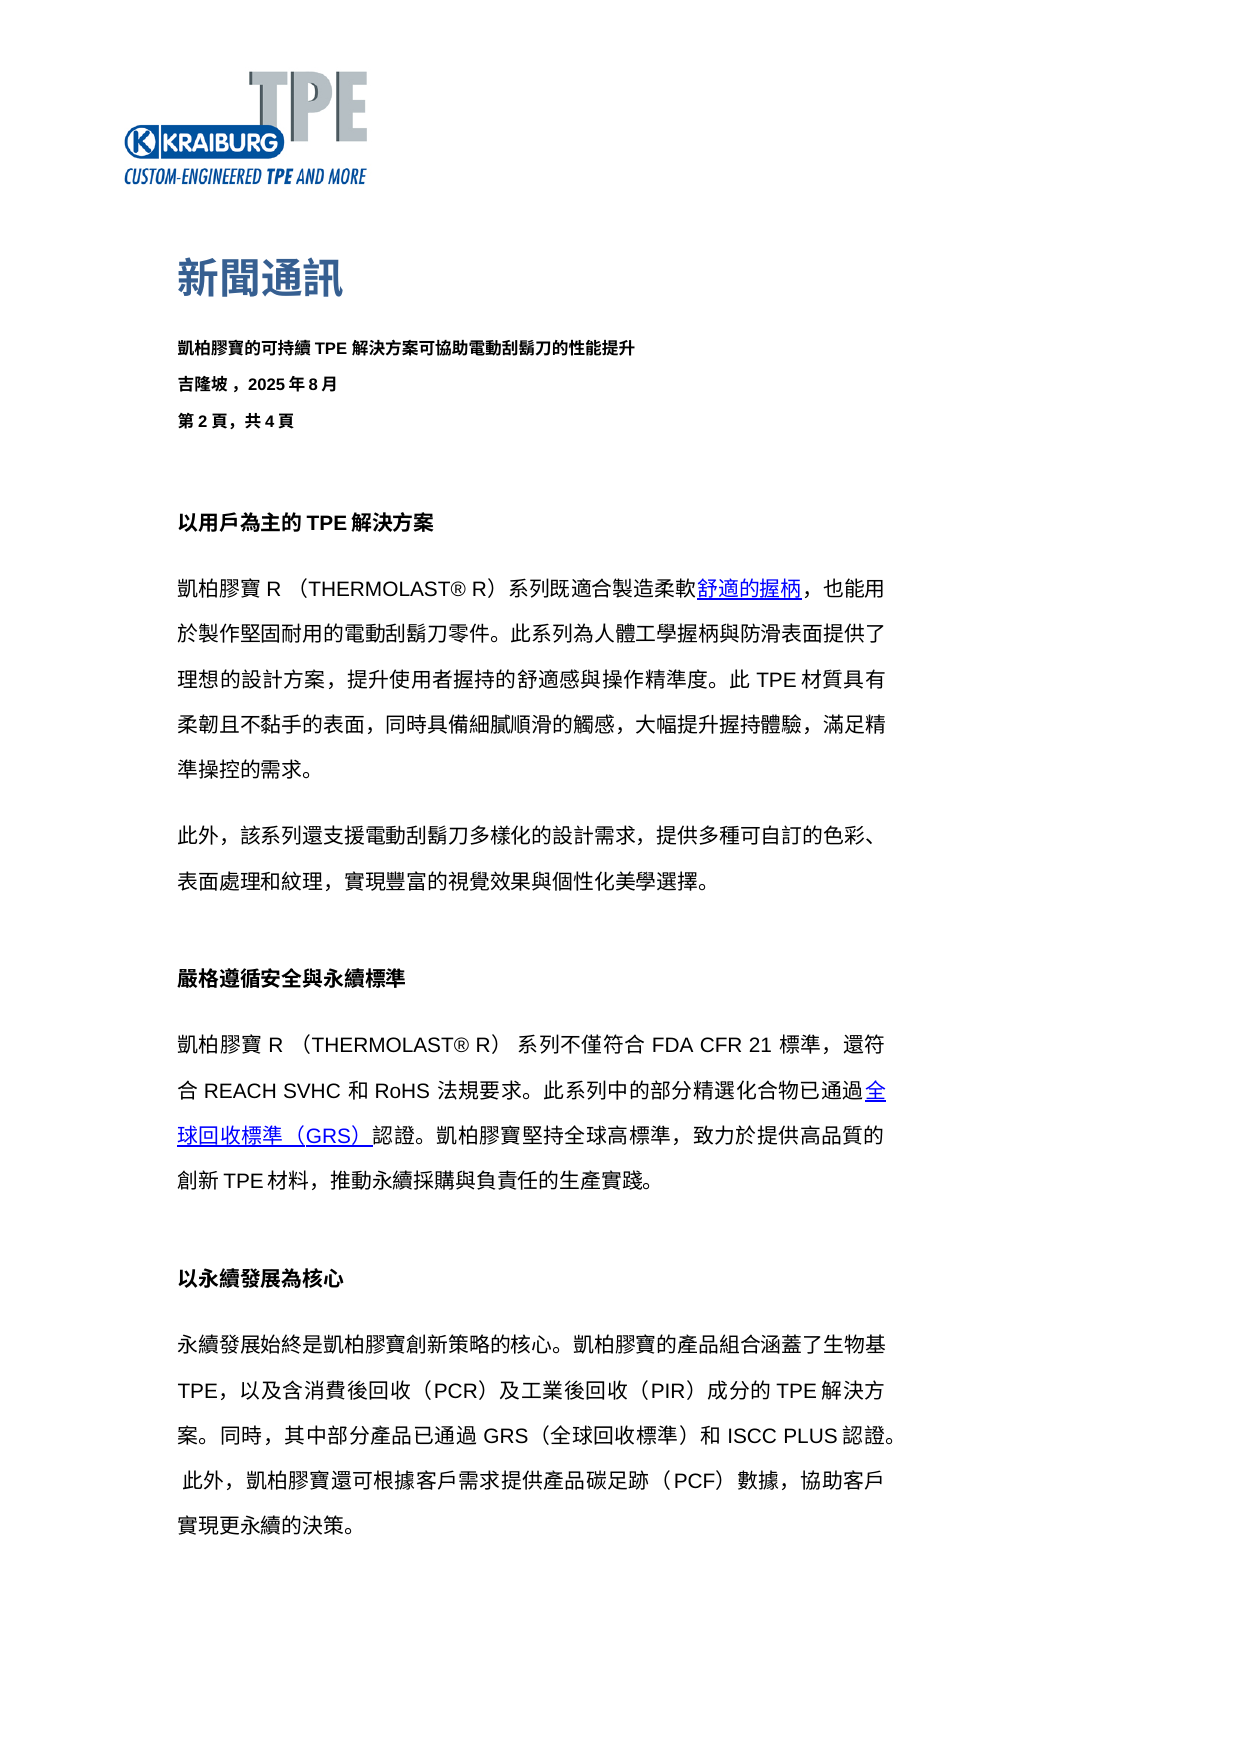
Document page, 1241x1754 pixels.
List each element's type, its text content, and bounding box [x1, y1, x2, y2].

text 嚴格遵循安全與永續標準 [177, 963, 886, 993]
text 永續發展始終是凱柏膠寶創新策略的核心。凱柏膠寶的產品組合涵蓋了生物基TPE，以及含消費後回收（PCR）及工業後回收（PIR）成分的TPE解決方案。同時，其中部分產品已通過GRS（全球回收標準）和ISCC PLUS認證。 此外，凱柏膠寶還可根據客戶需求提供產品碳足跡（PCF）數據，協助客戶實現更永續的決策。 [177, 1328, 886, 1540]
text 以用戶為主的TPE解決方案 [177, 506, 886, 536]
text 凱柏膠寶 R （THERMOLAST® R） 系列不僅符合 FDA CFR 21 標準，還符合 REACH SVHC 和 RoHS 法規要求。此系列中的部分精選化合物已通過全球回收標準（GRS）認證。凱柏膠寶堅持全球高標準，致力於提供高品質的創新TPE材料，推動永續採購與負責任的生產實踐。 [177, 1029, 886, 1195]
text 以永續發展為核心 [177, 1262, 886, 1293]
picture [112, 55, 379, 200]
text 凱柏膠寶 R （THERMOLAST® R）系列既適合製造柔軟舒適的握柄，也能用於製作堅固耐用的電動刮鬍刀零件。此系列為人體工學握柄與防滑表面提供了理想的設計方案，提升使用者握持的舒適感與操作精準度。此TPE材質具有柔韌且不黏手的表面，同時具備細膩順滑的觸感，大幅提升握持體驗，滿足精準操控的需求。 [177, 572, 886, 784]
text 此外，該系列還支援電動刮鬍刀多樣化的設計需求，提供多種可自訂的色彩、表面處理和紋理，實現豐富的視覺效果與個性化美學選擇。 [177, 819, 886, 895]
